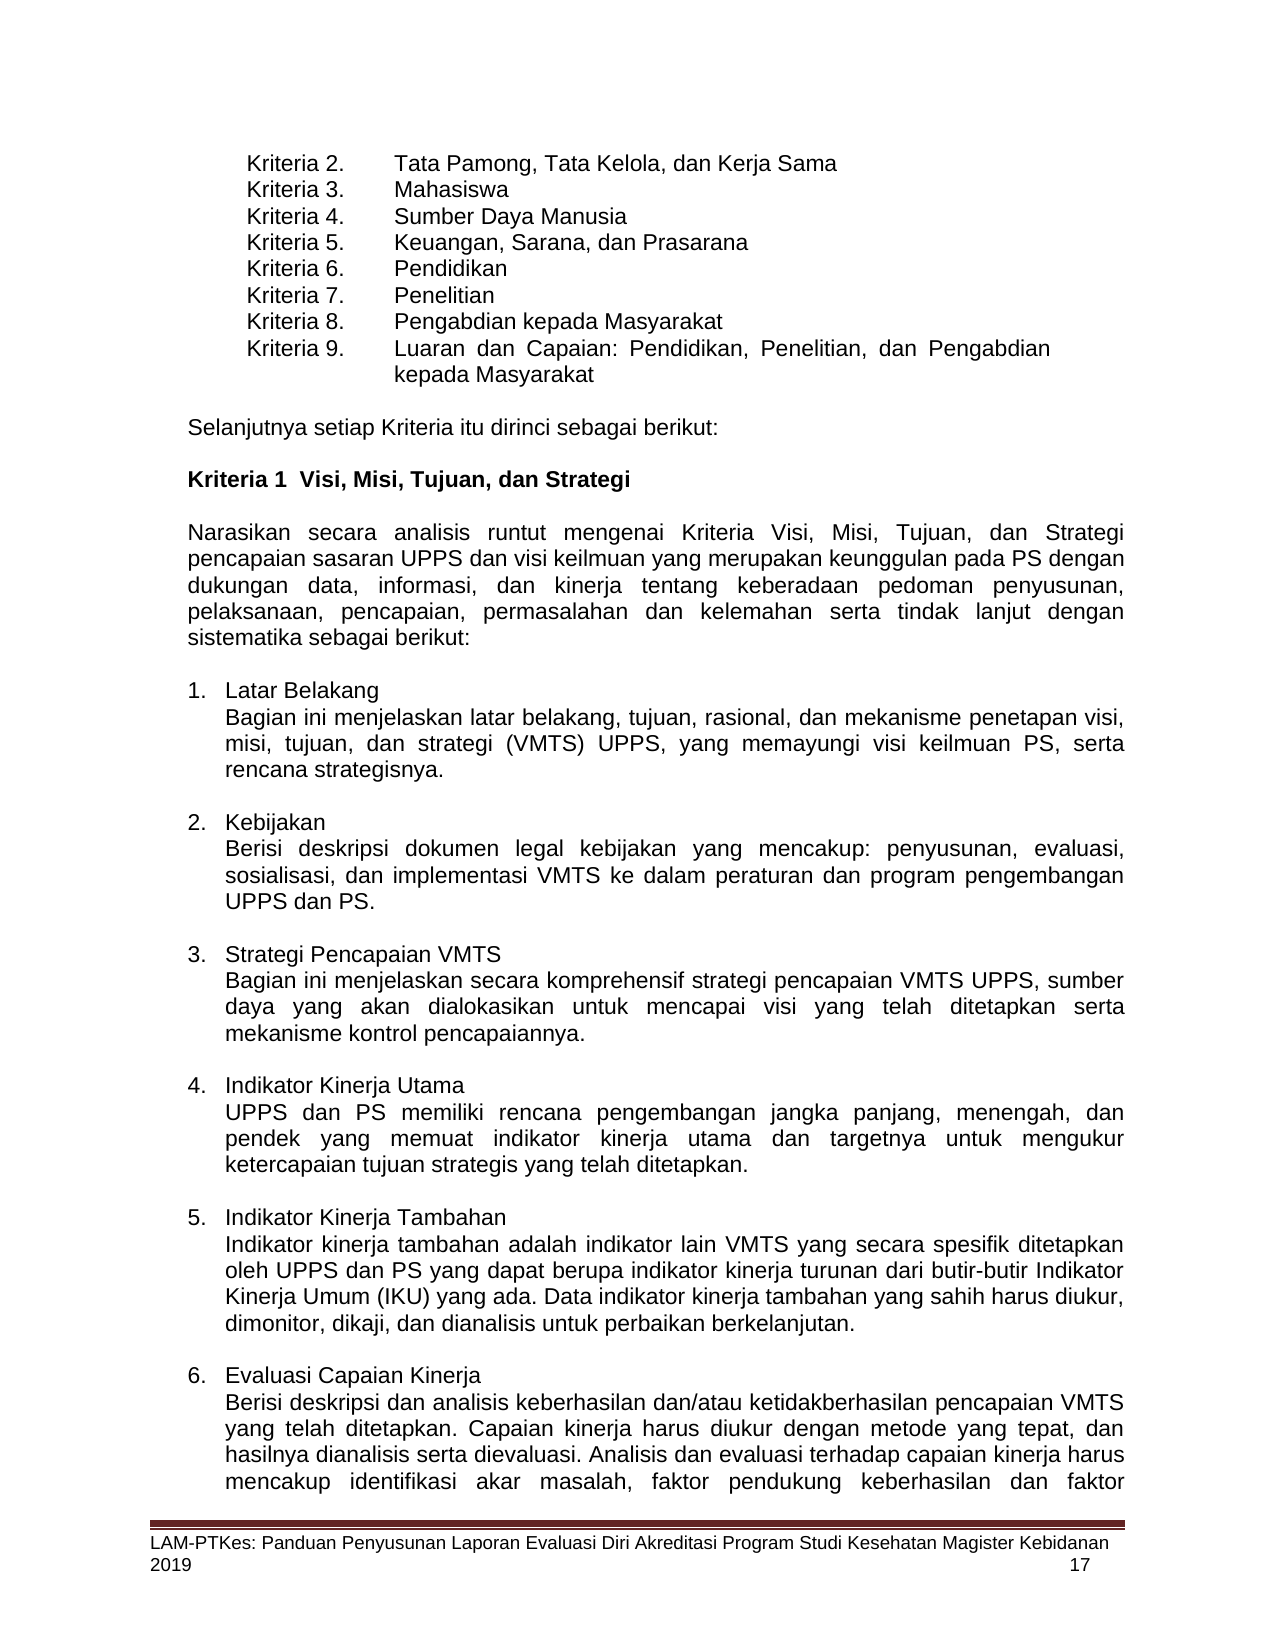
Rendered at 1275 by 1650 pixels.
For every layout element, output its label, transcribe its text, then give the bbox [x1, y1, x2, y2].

list Indikator Kinerja Tambahan [187, 1204, 1125, 1231]
text UPPS dan PS memiliki rencana pengembangan jangka panjang, menengah, dan pendek yang memuat indikator kinerja utama dan targetnya untuk mengukur ketercapaian tujuan strategis yang telah ditetapkan. [225, 1099, 1125, 1178]
text Narasikan secara analisis runtut mengenai Kriteria Visi, Misi, Tujuan, dan Strategi pencapaian sasaran UPPS dan visi keilmuan yang merupakan keunggulan pada PS dengan dukungan data, informasi, dan kinerja tentang keberadaan pedoman penyusunan, pelaksanaan, pencapaian, permasalahan dan kelemahan serta tindak lanjut dengan sistematika sebagai berikut: [187, 519, 1125, 651]
list Evaluasi Capaian Kinerja [187, 1362, 1125, 1389]
list Indikator Kinerja Utama [187, 1072, 1125, 1099]
text Bagian ini menjelaskan latar belakang, tujuan, rasional, dan mekanisme penetapan visi, misi, tujuan, dan strategi (VMTS) UPPS, yang memayungi visi keilmuan PS, serta rencana strategisnya. [225, 703, 1125, 782]
subtitle Kriteria 1 Visi, Misi, Tujuan, dan Strategi [187, 466, 1125, 493]
text Berisi deskripsi dokumen legal kebijakan yang mencakup: penyusunan, evaluasi, sosialisasi, dan implementasi VMTS ke dalam peraturan dan program pengembangan UPPS dan PS. [225, 835, 1125, 914]
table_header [383, 150, 1062, 387]
list Kebijakan [187, 809, 1125, 835]
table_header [235, 150, 383, 387]
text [225, 1389, 1125, 1494]
text Indikator kinerja tambahan adalah indikator lain VMTS yang secara spesifik ditetapkan oleh UPPS dan PS yang dapat berupa indikator kinerja turunan dari butir-butir Indikator Kinerja Umum (IKU) yang ada. Data indikator kinerja tambahan yang sahih harus diukur, dimonitor, dikaji, dan dianalisis untuk perbaikan berkelanjutan. [225, 1231, 1125, 1336]
list Latar Belakang [187, 677, 1125, 703]
list Strategi Pencapaian VMTS [187, 941, 1125, 967]
text Selanjutnya setiap Kriteria itu dirinci sebagai berikut: [187, 413, 1125, 440]
text Bagian ini menjelaskan secara komprehensif strategi pencapaian VMTS UPPS, sumber daya yang akan dialokasikan untuk mencapai visi yang telah ditetapkan serta mekanisme kontrol pencapaiannya. [225, 967, 1125, 1046]
